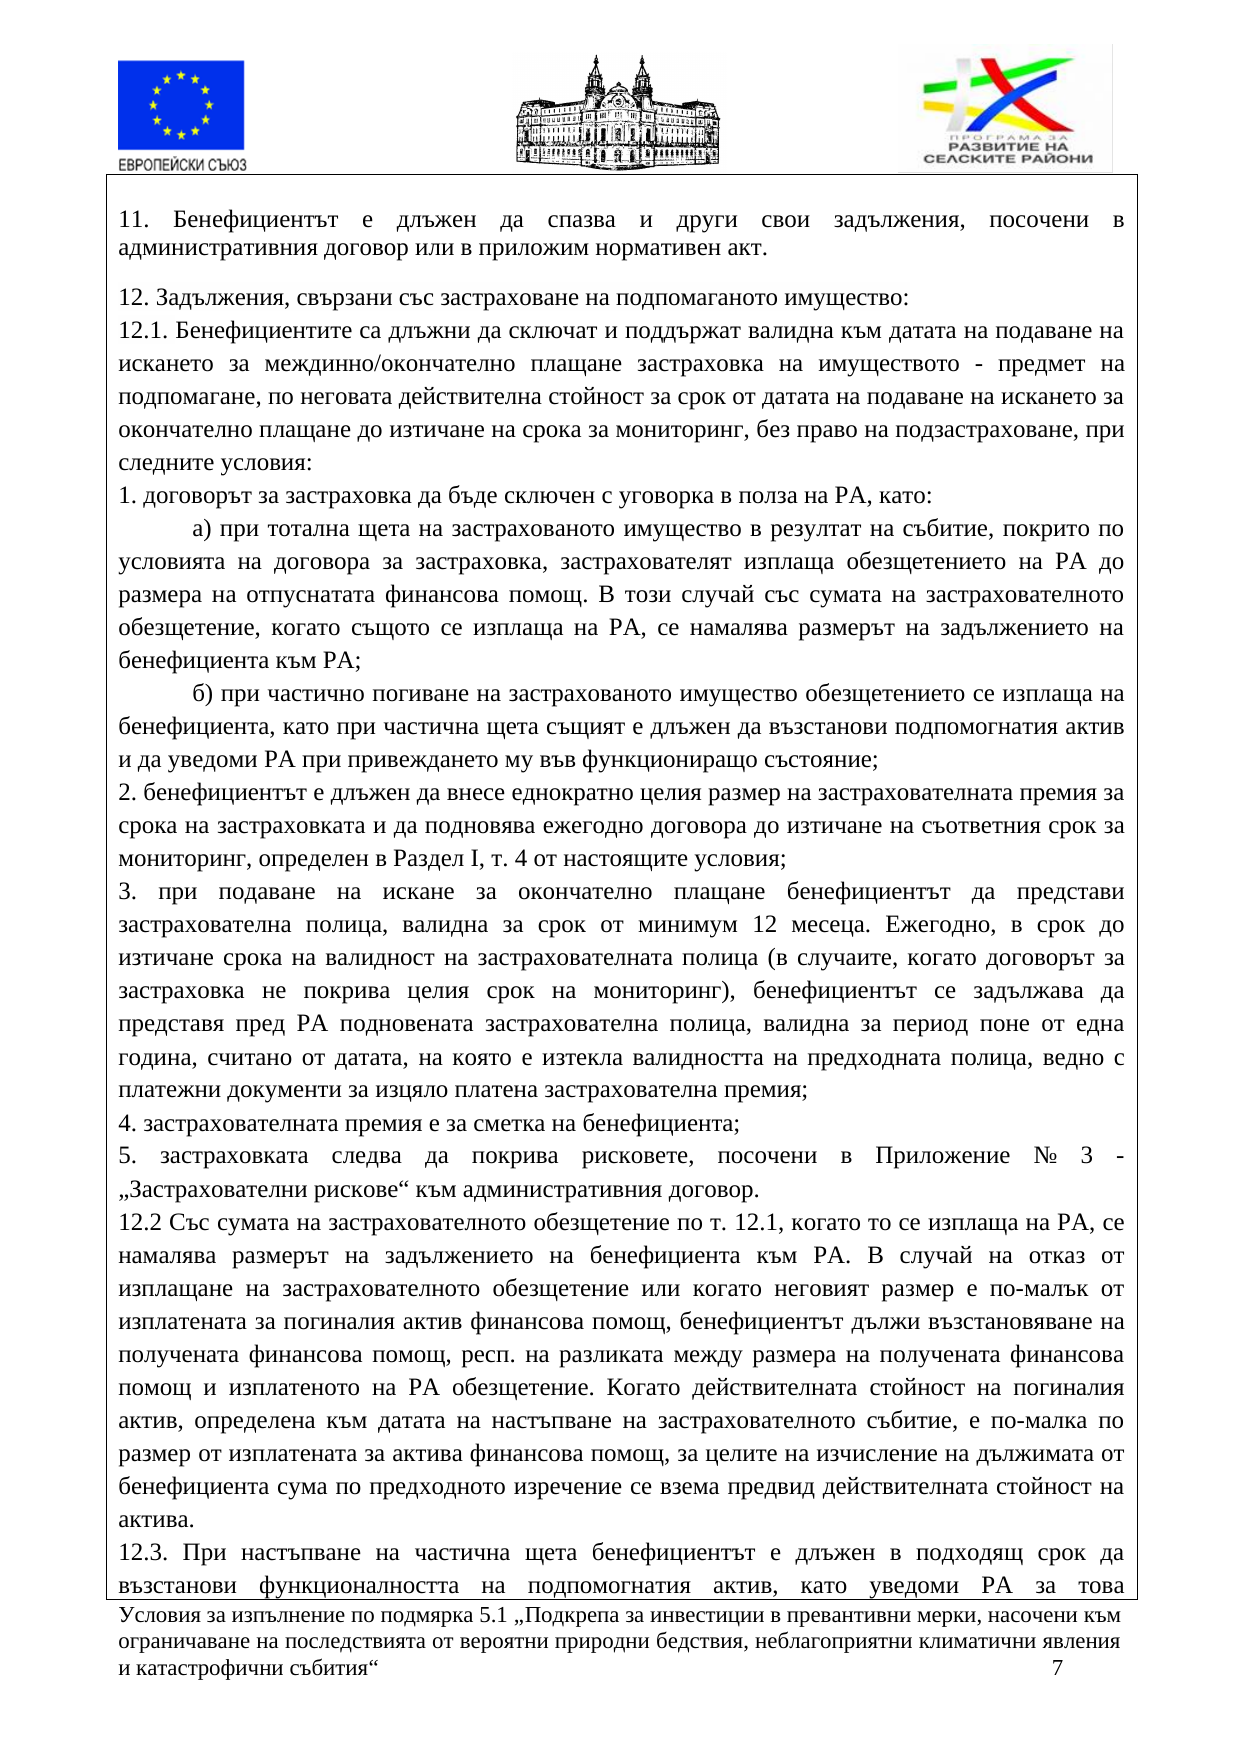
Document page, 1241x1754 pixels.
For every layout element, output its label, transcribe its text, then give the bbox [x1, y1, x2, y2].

picture [118, 60, 248, 174]
picture [511, 52, 728, 174]
picture [898, 44, 1114, 174]
